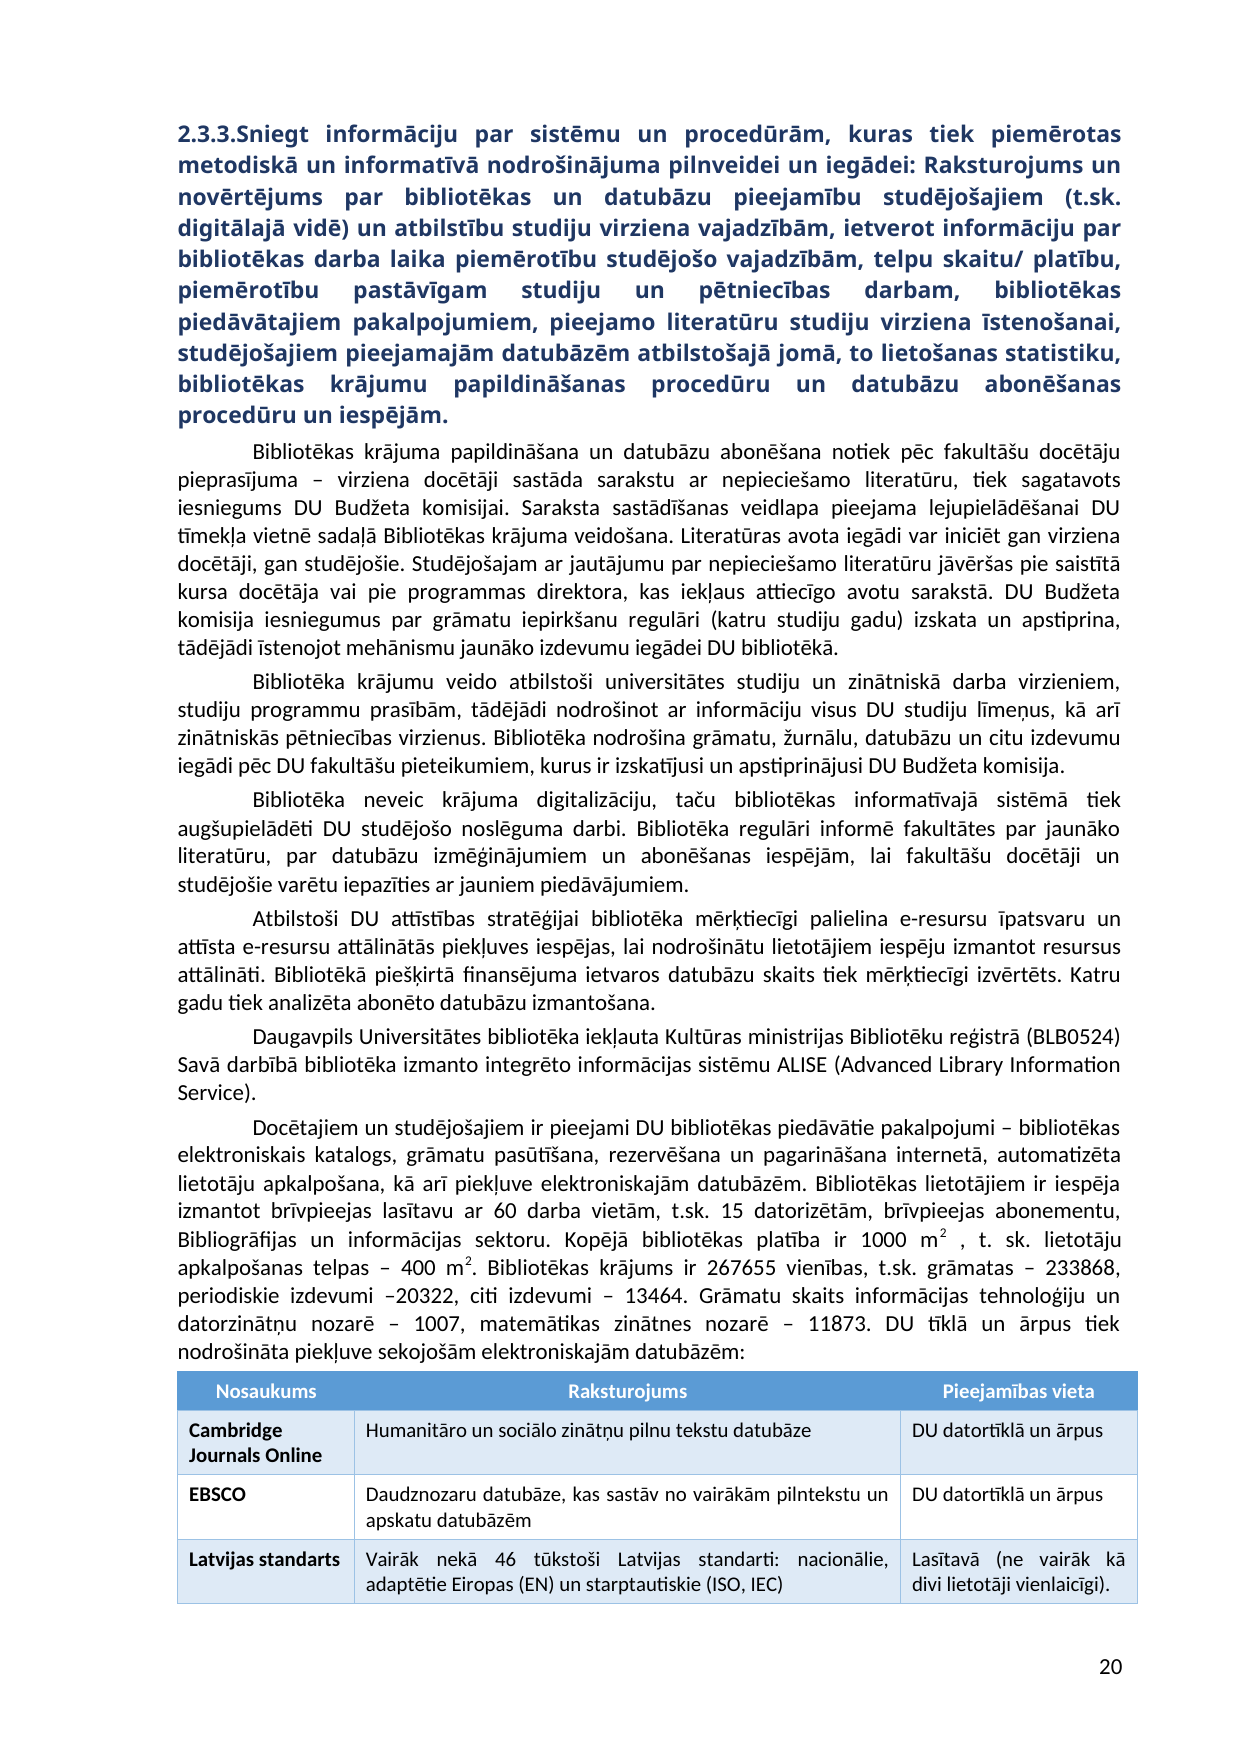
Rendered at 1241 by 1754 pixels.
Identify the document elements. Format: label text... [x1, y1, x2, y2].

table_cell Latvijas standarts [178, 1540, 354, 1603]
table_cell Vairāk nekā 46 tūkstoši Latvijas standarti: nacionālie, adaptētie Eiropas (EN) un starptautiskie (ISO, IEC) [355, 1540, 900, 1603]
table_cell Daudznozaru datubāze, kas sastāv no vairākām pilntekstu un apskatu datubāzēm [355, 1475, 900, 1539]
table_cell DU datortīklā un ārpus [901, 1475, 1137, 1539]
table_header Nosaukums [178, 1372, 354, 1410]
table_header Raksturojums [355, 1372, 900, 1410]
text Bibliotēka neveic krājuma digitalizāciju, taču bibliotēkas informatīvajā sistēmā tiek augšupielādēti DU studējošo noslēguma darbi. Bibliotēka regulāri informē fakultātes par jaunāko literatūru, par datubāzu izmēģinājumiem un abonēšanas iespējām, lai fakultāšu docētāji un studējošie varētu iepazīties ar jauniem piedāvājumiem. [177, 786, 1122, 898]
table_cell EBSCO [178, 1475, 354, 1539]
table_cell DU datortīklā un ārpus [901, 1411, 1137, 1474]
subtitle 2.3.3.Sniegt informāciju par sistēmu un procedūrām, kuras tiek piemērotas metodiskā un informatīvā nodrošinājuma pilnveidei un iegādei: Raksturojums un novērtējums par bibliotēkas un datubāzu pieejamību studējošajiem (t.sk. digitālajā vidē) un atbilstību studiju virziena vajadzībām, ietverot informāciju par bibliotēkas darba laika piemērotību studējošo vajadzībām, telpu skaitu/ platību, piemērotību pastāvīgam studiju un pētniecības darbam, bibliotēkas piedāvātajiem pakalpojumiem, pieejamo literatūru studiju virziena īstenošanai, studējošajiem pieejamajām datubāzēm atbilstošajā jomā, to lietošanas statistiku, bibliotēkas krājumu papildināšanas procedūru un datubāzu abonēšanas procedūru un iespējām. [177, 118, 1122, 431]
table_cell Lasītavā (ne vairāk kā divi lietotāji vienlaicīgi). [901, 1540, 1137, 1603]
text Bibliotēka krājumu veido atbilstoši universitātes studiju un zinātniskā darba virzieniem, studiju programmu prasībām, tādējādi nodrošinot ar informāciju visus DU studiju līmeņus, kā arī zinātniskās pētniecības virzienus. Bibliotēka nodrošina grāmatu, žurnālu, datubāzu un citu izdevumu iegādi pēc DU fakultāšu pieteikumiem, kurus ir izskatījusi un apstiprinājusi DU Budžeta komisija. [177, 667, 1122, 779]
table_header Pieejamības vieta [901, 1372, 1137, 1410]
text Docētajiem un studējošajiem ir pieejami DU bibliotēkas piedāvātie pakalpojumi – bibliotēkas elektroniskais katalogs, grāmatu pasūtīšana, rezervēšana un pagarināšana internetā, automatizēta lietotāju apkalpošana, kā arī piekļuve elektroniskajām datubāzēm. Bibliotēkas lietotājiem ir iespēja izmantot brīvpieejas lasītavu ar 60 darba vietām, t.sk. 15 datorizētām, brīvpieejas abonementu, Bibliogrāfijas un informācijas sektoru. Kopējā bibliotēkas platība ir 1000 m2 , t. sk. lietotāju apkalpošanas telpas – 400 m2. Bibliotēkas krājums ir 267655 vienības, t.sk. grāmatas – 233868, periodiskie izdevumi –20322, citi izdevumi – 13464. Grāmatu skaits informācijas tehnoloģiju un datorzinātņu nozarē – 1007, matemātikas zinātnes nozarē – 11873. DU tīklā un ārpus tiek nodrošināta piekļuve sekojošām elektroniskajām datubāzēm: [177, 1113, 1122, 1365]
table_cell Cambridge Journals Online [178, 1411, 354, 1474]
text Daugavpils Universitātes bibliotēka iekļauta Kultūras ministrijas Bibliotēku reģistrā (BLB0524) Savā darbībā bibliotēka izmanto integrēto informācijas sistēmu ALISE (Advanced Library Information Service). [177, 1022, 1122, 1106]
table_cell Humanitāro un sociālo zinātņu pilnu tekstu datubāze [355, 1411, 900, 1474]
text Bibliotēkas krājuma papildināšana un datubāzu abonēšana notiek pēc fakultāšu docētāju pieprasījuma – virziena docētāji sastāda sarakstu ar nepieciešamo literatūru, tiek sagatavots iesniegums DU Budžeta komisijai. Saraksta sastādīšanas veidlapa pieejama lejupielādēšanai DU tīmekļa vietnē sadaļā Bibliotēkas krājuma veidošana. Literatūras avota iegādi var iniciēt gan virziena docētāji, gan studējošie. Studējošajam ar jautājumu par nepieciešamo literatūru jāvēršas pie saistītā kursa docētāja vai pie programmas direktora, kas iekļaus attiecīgo avotu sarakstā. DU Budžeta komisija iesniegumus par grāmatu iepirkšanu regulāri (katru studiju gadu) izskata un apstiprina, tādējādi īstenojot mehānismu jaunāko izdevumu iegādei DU bibliotēkā. [177, 437, 1122, 661]
text Atbilstoši DU attīstības stratēģijai bibliotēka mērķtiecīgi palielina e-resursu īpatsvaru un attīsta e-resursu attālinātās piekļuves iespējas, lai nodrošinātu lietotājiem iespēju izmantot resursus attālināti. Bibliotēkā piešķirtā ﬁnansējuma ietvaros datubāzu skaits tiek mērķtiecīgi izvērtēts. Katru gadu tiek analizēta abonēto datubāzu izmantošana. [177, 904, 1122, 1016]
